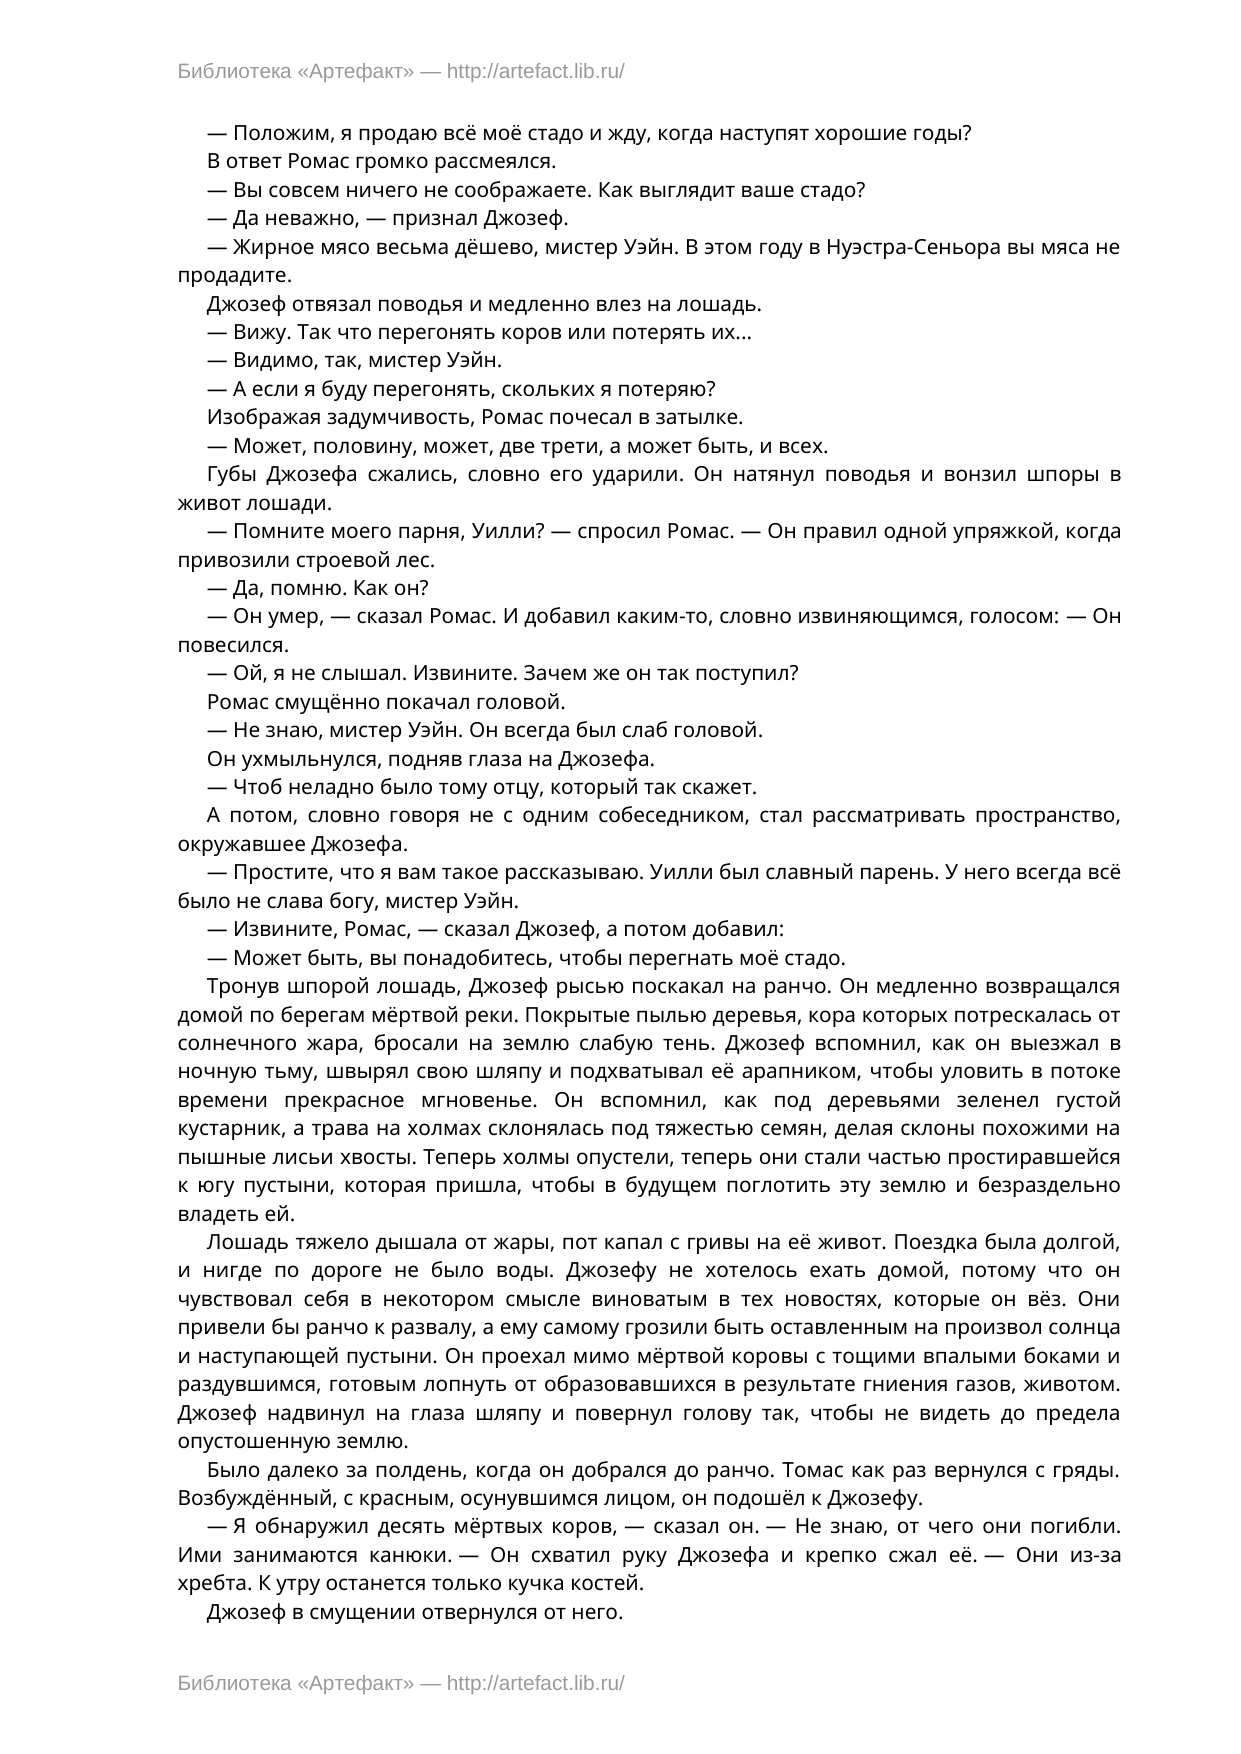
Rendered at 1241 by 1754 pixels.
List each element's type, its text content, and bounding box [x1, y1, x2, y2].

text А потом, словно говоря не с одним собеседником, стал рассматривать пространство, окружавшее Джозефа. [177, 801, 1122, 857]
text — Он умер, — сказал Ромас. И добавил каким-то, словно извиняющимся, голосом: — Он повесился. [177, 602, 1122, 658]
text Джозеф отвязал поводья и медленно влез на лошадь. [177, 289, 1122, 317]
text — А если я буду перегонять, скольких я потеряю? [177, 374, 1122, 402]
text — Вы совсем ничего не соображаете. Как выглядит ваше стадо? [177, 175, 1122, 203]
text Ромас смущённо покачал головой. [177, 687, 1122, 715]
text Изображая задумчивость, Ромас почесал в затылке. [177, 402, 1122, 431]
text — Чтоб неладно было тому отцу, который так скажет. [177, 772, 1122, 801]
text Тронув шпорой лошадь, Джозеф рысью поскакал на ранчо. Он медленно возвращался домой по берегам мёртвой реки. Покрытые пылью деревья, кора которых потрескалась от солнечного жара, бросали на землю слабую тень. Джозеф вспомнил, как он выезжал в ночную тьму, швырял свою шляпу и подхватывал её арапником, чтобы уловить в потоке времени прекрасное мгновенье. Он вспомнил, как под деревьями зеленел густой кустарник, а трава на холмах склонялась под тяжестью семян, делая склоны похожими на пышные лисьи хвосты. Теперь холмы опустели, теперь они стали частью простиравшейся к югу пустыни, которая пришла, чтобы в будущем поглотить эту землю и безраздельно владеть ей. [177, 971, 1122, 1227]
text — Не знаю, мистер Уэйн. Он всегда был слаб головой. [177, 715, 1122, 744]
text Джозеф в смущении отвернулся от него. [177, 1597, 1122, 1625]
text — Положим, я продаю всё моё стадо и жду, когда наступят хорошие годы? [177, 118, 1122, 147]
text — Жирное мясо весьма дёшево, мистер Уэйн. В этом году в Нуэстра-Сеньора вы мяса не продадите. [177, 232, 1122, 289]
text — Да, помню. Как он? [177, 573, 1122, 602]
text — Простите, что я вам такое рассказываю. Уилли был славный парень. У него всегда всё было не слава богу, мистер Уэйн. [177, 857, 1122, 914]
text — Я обнаружил десять мёртвых коров, — сказал он. — Не знаю, от чего они погибли. Ими занимаются канюки. — Он схватил руку Джозефа и крепко сжал её. — Они из-за хребта. К утру останется только кучка костей. [177, 1512, 1122, 1597]
text Было далеко за полдень, когда он добрался до ранчо. Томас как раз вернулся с гряды. Возбуждённый, с красным, осунувшимся лицом, он подошёл к Джозефу. [177, 1455, 1122, 1512]
text — Может, половину, может, две трети, а может быть, и всех. [177, 431, 1122, 459]
text — Помните моего парня, Уилли? — спросил Ромас. — Он правил одной упряжкой, когда привозили строевой лес. [177, 516, 1122, 573]
text — Да неважно, — признал Джозеф. [177, 203, 1122, 232]
text — Видимо, так, мистер Уэйн. [177, 346, 1122, 374]
text Губы Джозефа сжались, словно его ударили. Он натянул поводья и вонзил шпоры в живот лошади. [177, 459, 1122, 516]
text — Извините, Ромас, — сказал Джозеф, а потом добавил: [177, 914, 1122, 943]
text Он ухмыльнулся, подняв глаза на Джозефа. [177, 744, 1122, 772]
text Лошадь тяжело дышала от жары, пот капал с гривы на её живот. Поездка была долгой, и нигде по дороге не было воды. Джозефу не хотелось ехать домой, потому что он чувствовал себя в некотором смысле виноватым в тех новостях, которые он вёз. Они привели бы ранчо к развалу, а ему самому грозили быть оставленным на произвол солнца и наступающей пустыни. Он проехал мимо мёртвой коровы с тощими впалыми боками и раздувшимся, готовым лопнуть от образовавшихся в результате гниения газов, животом. Джозеф надвинул на глаза шляпу и повернул голову так, чтобы не видеть до предела опустошенную землю. [177, 1227, 1122, 1455]
text — Вижу. Так что перегонять коров или потерять их... [177, 317, 1122, 346]
text В ответ Ромас громко рассмеялся. [177, 147, 1122, 175]
text — Может быть, вы понадобитесь, чтобы перегнать моё стадо. [177, 943, 1122, 971]
text — Ой, я не слышал. Извините. Зачем же он так поступил? [177, 658, 1122, 687]
